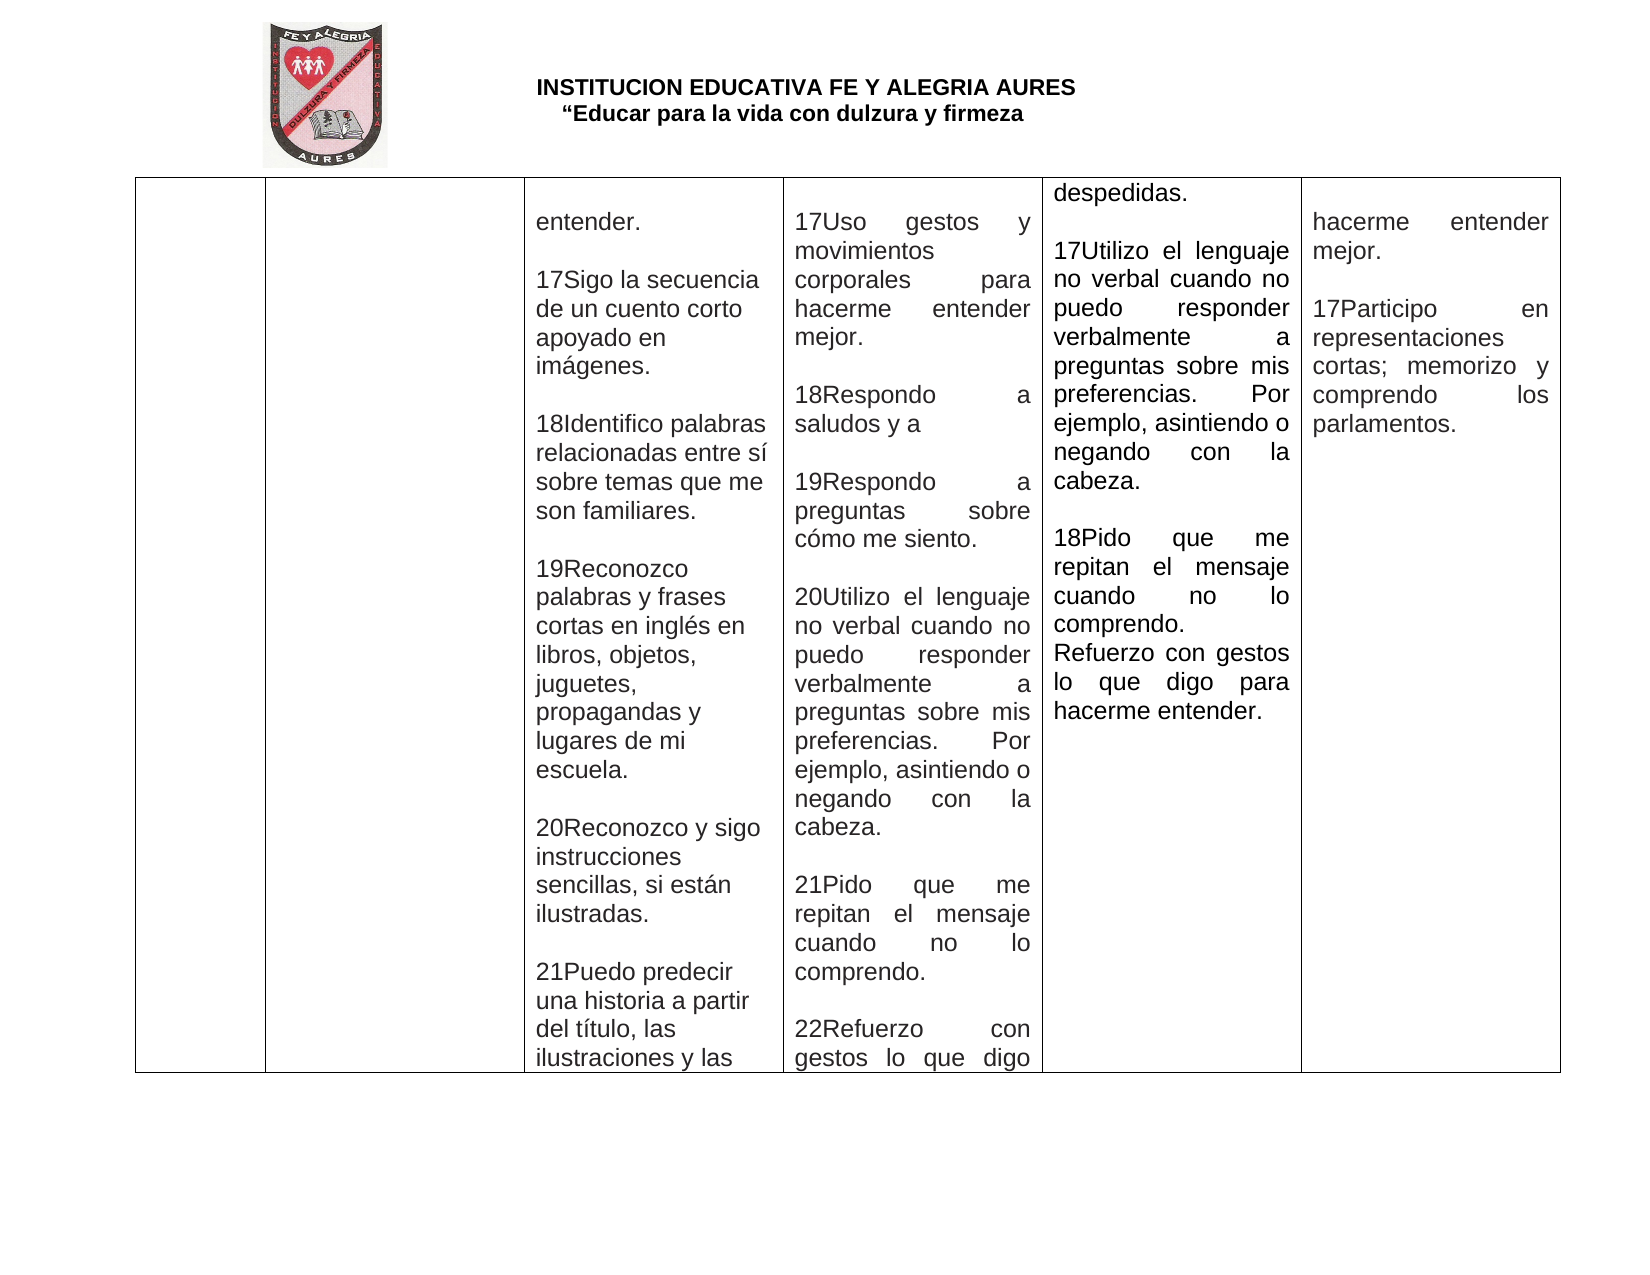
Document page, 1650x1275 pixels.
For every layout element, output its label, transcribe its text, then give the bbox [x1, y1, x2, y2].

picture [262, 22, 388, 167]
table_cell 1 [266, 178, 524, 1072]
